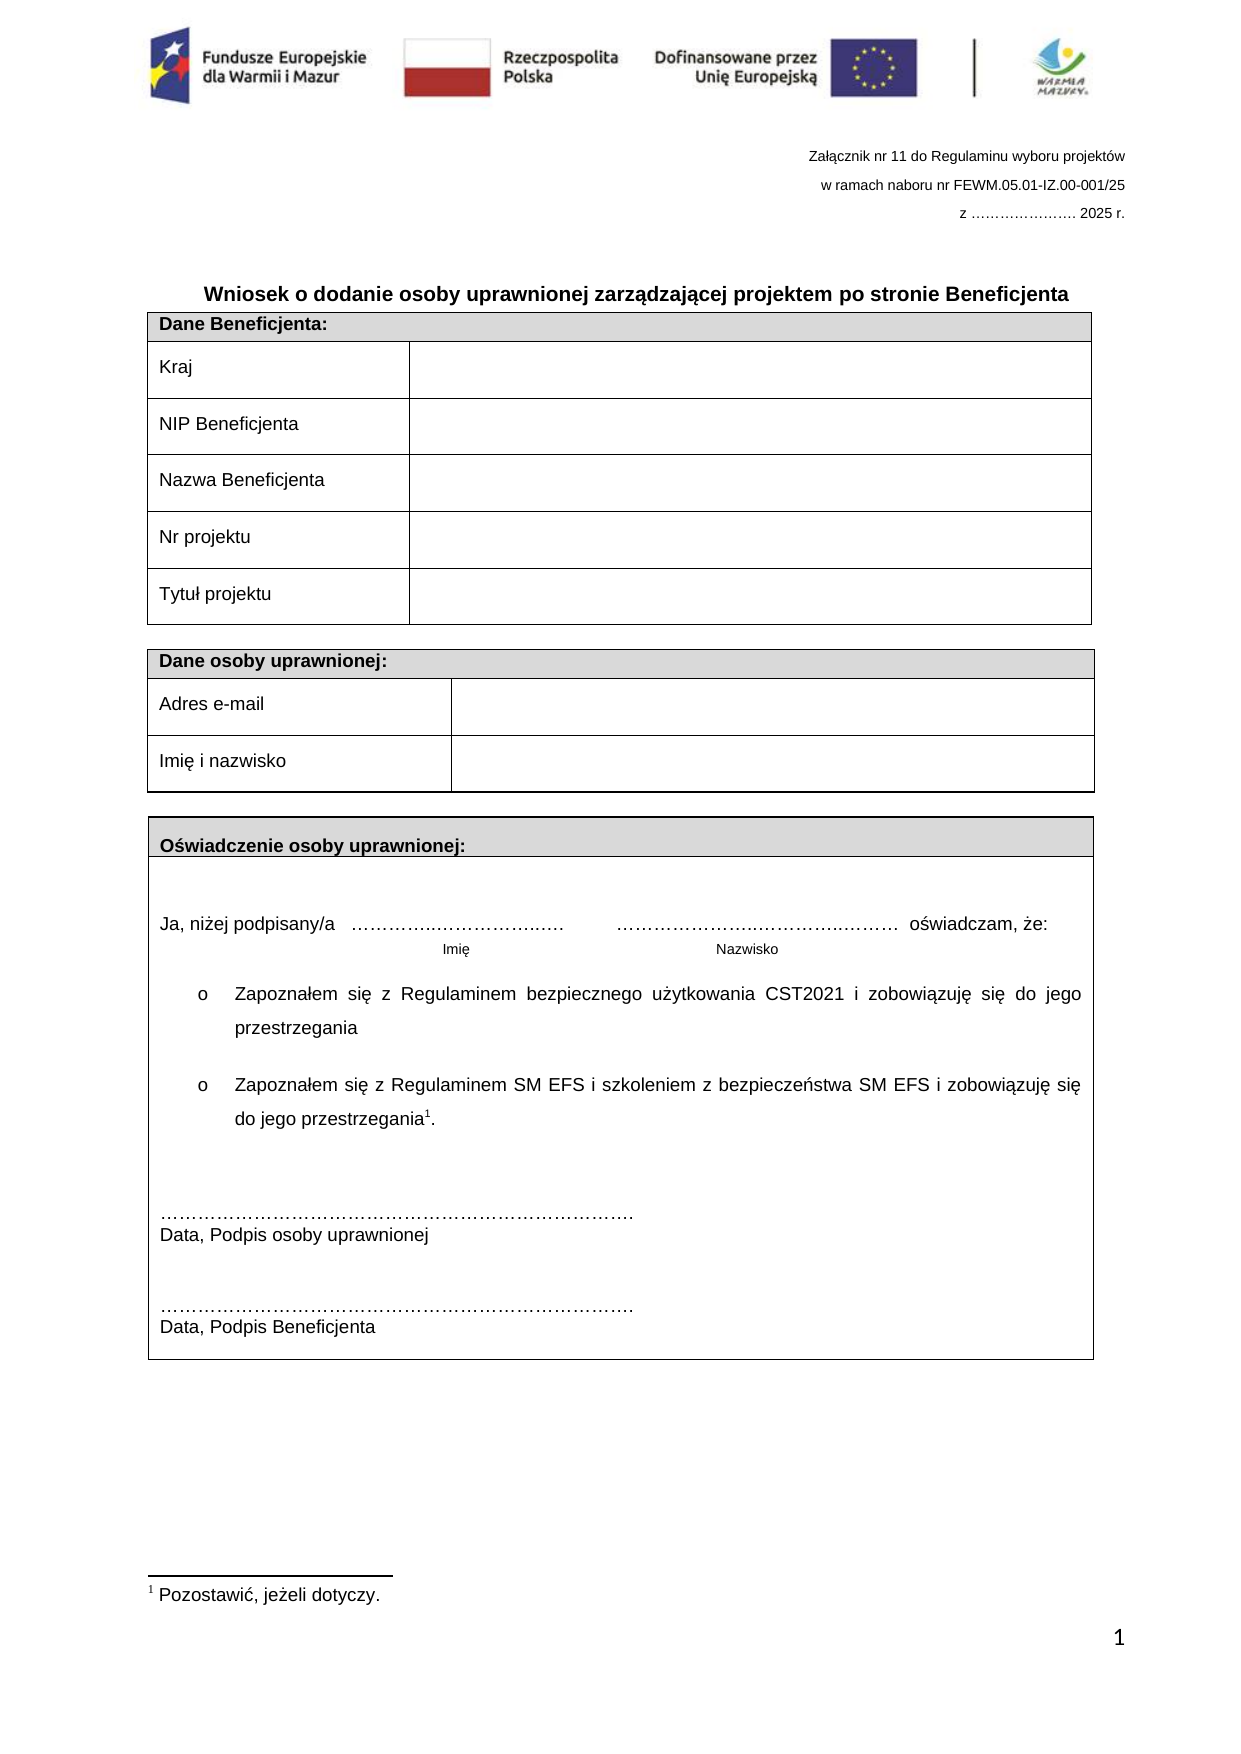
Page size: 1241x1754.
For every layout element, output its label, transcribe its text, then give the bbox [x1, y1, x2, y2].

table_cell Nazwa Beneficjenta [148, 455, 409, 511]
text z …………………. 2025 r. [148, 205, 1125, 234]
subtitle Wniosek o dodanie osoby uprawnionej zarządzającej projektem po stronie Beneficjenta [148, 282, 1125, 306]
table_cell [452, 736, 1094, 791]
table_cell [410, 455, 1091, 511]
text Załącznik nr 11 do Regulaminu wyboru projektów [148, 148, 1125, 176]
table_cell Tytuł projektu [148, 569, 409, 624]
table_header Dane Beneficjenta: [148, 313, 1091, 341]
table_cell Imię i nazwisko [148, 736, 451, 791]
picture [132, 8, 1104, 118]
text w ramach naboru nr FEWM.05.01-IZ.00-001/25 [148, 176, 1125, 205]
table_cell Nr projektu [148, 512, 409, 568]
table_cell [410, 569, 1091, 624]
table_cell [410, 399, 1091, 454]
table_cell Ja, niżej podpisany/a …………..……………..…. …………………..…………..……… oświadczam, że: Imię Nazwisko Zapoznałem się z Regulaminem bezpiecznego użytkowania CST2021 i zobowiązuję się do jego przestrzegania Zapoznałem się z Regulaminem SM EFS i szkoleniem z bezpieczeństwa SM EFS i zobowiązuję się do jego przestrzegania. …………………………………………………………………. Data, Podpis osoby uprawnionej …………………………………………………………………. Data, Podpis Beneficjenta [149, 857, 1093, 1359]
table_header Dane osoby uprawnionej: [148, 650, 1094, 678]
table_cell NIP Beneficjenta [148, 399, 409, 454]
table_cell [452, 679, 1094, 735]
table_cell [410, 342, 1091, 398]
table_cell Adres e-mail [148, 679, 451, 735]
table_cell Kraj [148, 342, 409, 398]
table_header Oświadczenie osoby uprawnionej: [149, 818, 1093, 856]
table_cell [410, 512, 1091, 568]
